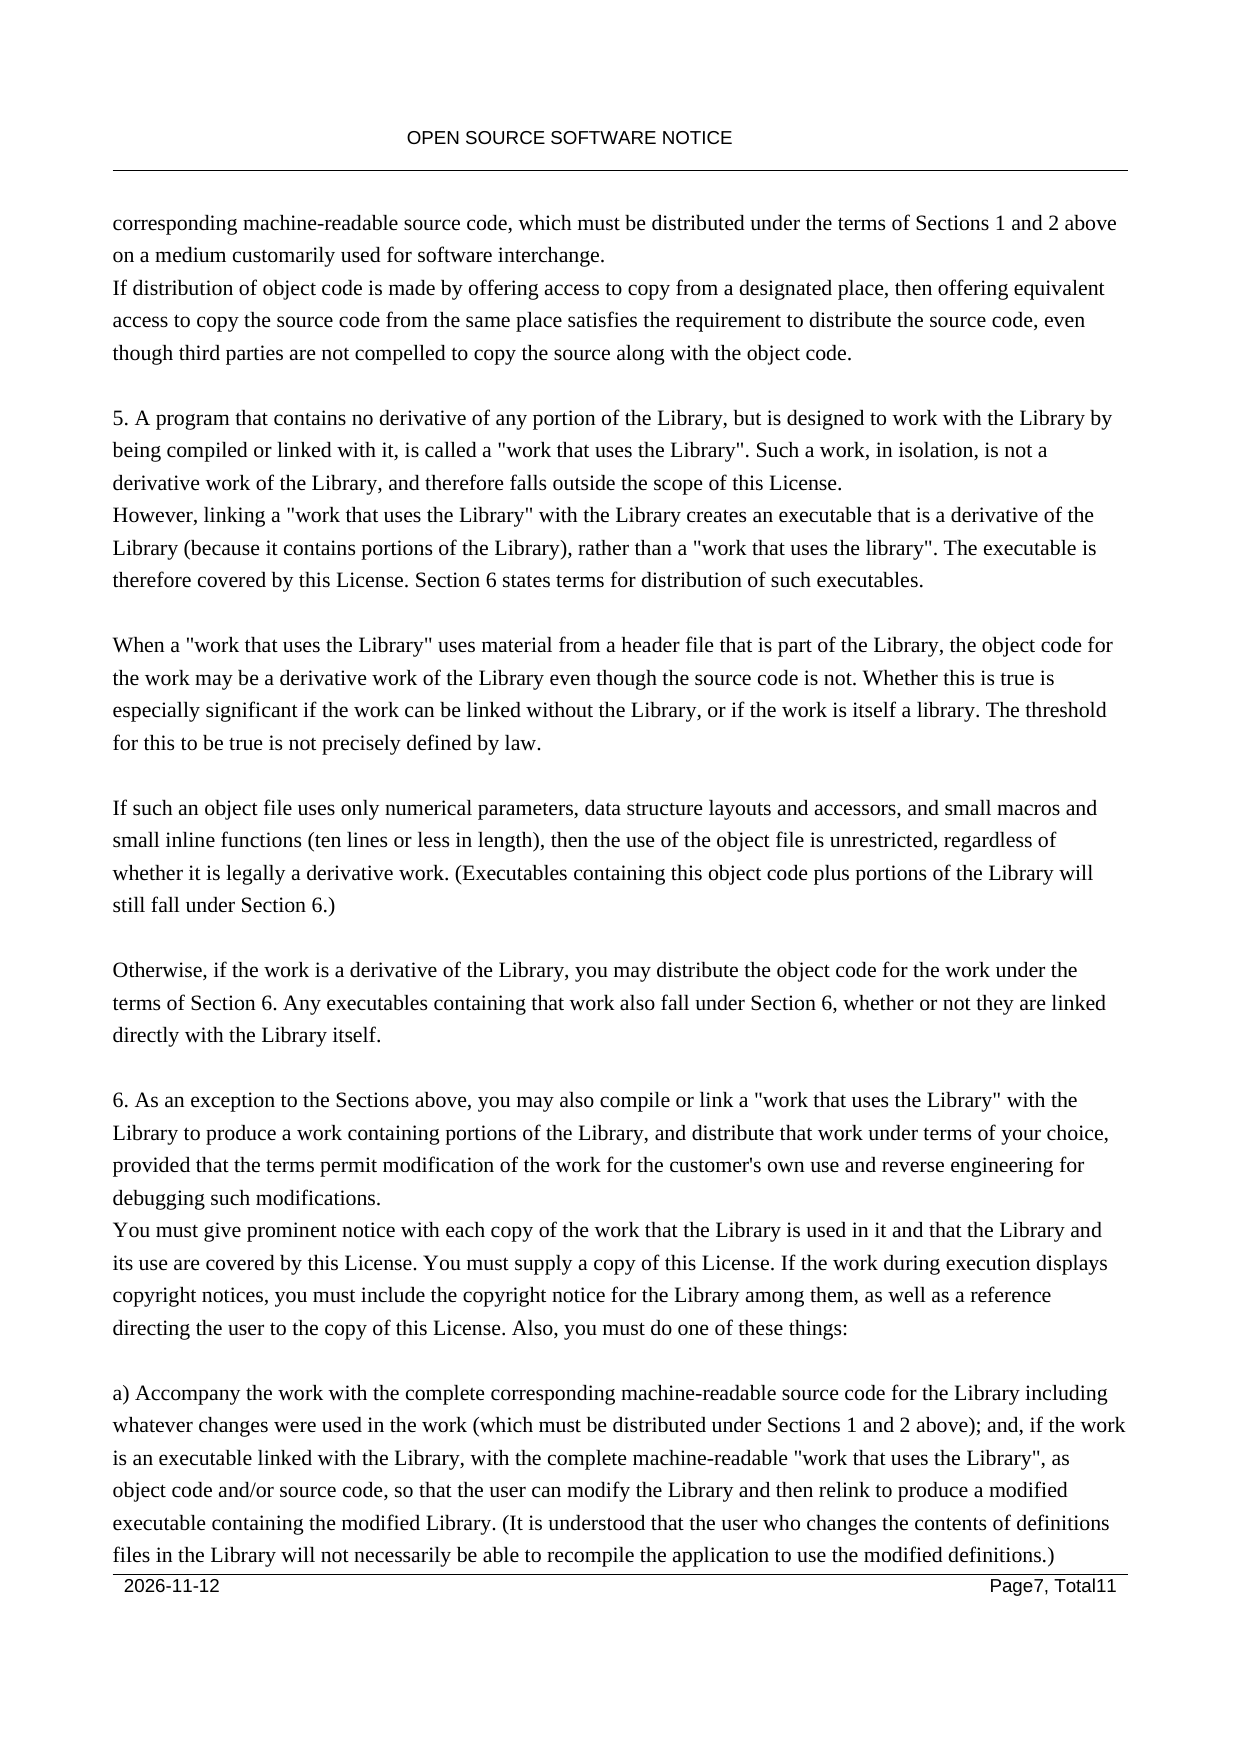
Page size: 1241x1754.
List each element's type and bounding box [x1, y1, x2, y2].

text [112, 206, 1128, 1571]
